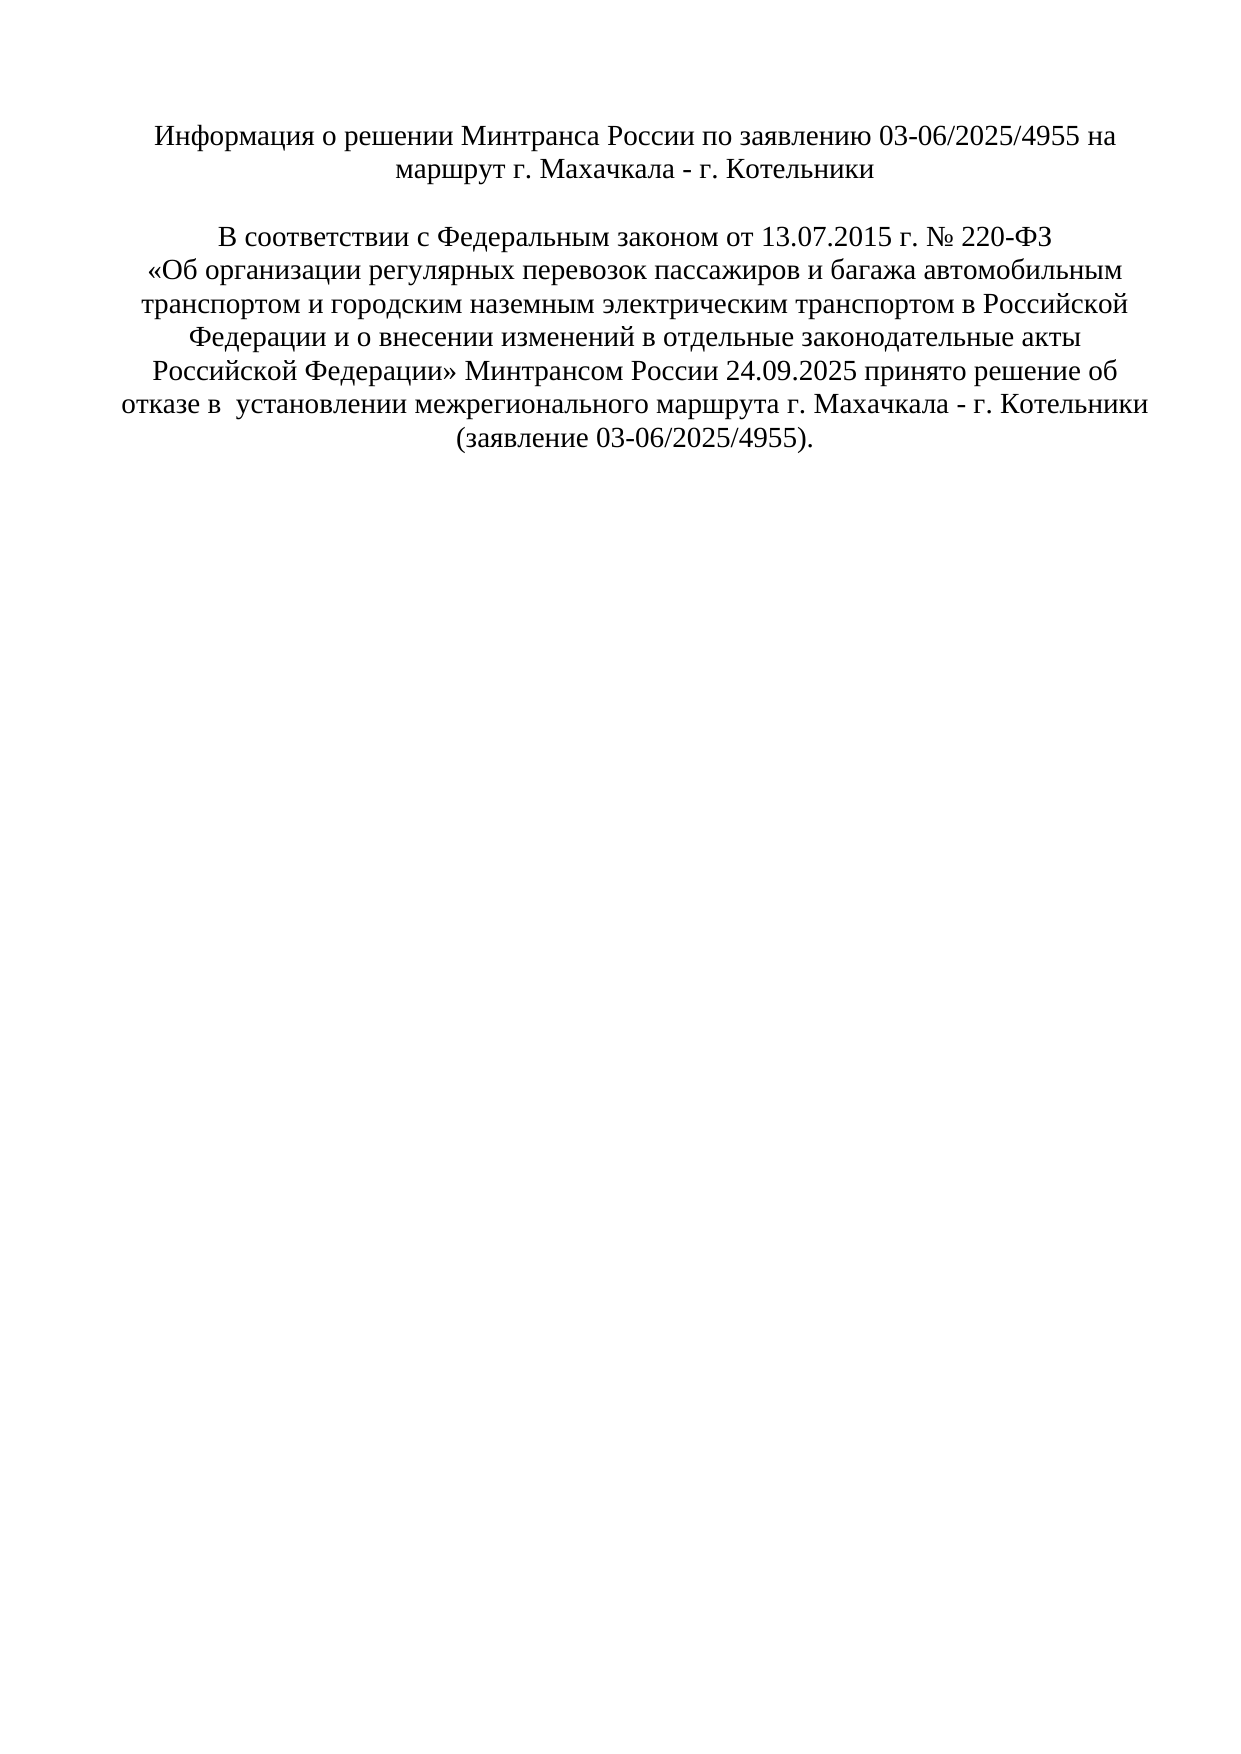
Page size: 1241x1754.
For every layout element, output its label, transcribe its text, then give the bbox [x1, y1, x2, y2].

text Информация о решении Минтранса России по заявлению 03-06/2025/4955 на маршрут г. Махачкала - г. Котельники [118, 118, 1152, 185]
text В соответствии с Федеральным законом от 13.07.2015 г. № 220-ФЗ «Об организации регулярных перевозок пассажиров и багажа автомобильным транспортом и городским наземным электрическим транспортом в Российской Федерации и о внесении изменений в отдельные законодательные акты Российской Федерации» Минтрансом России 24.09.2025 принято решение об отказе в установлении межрегионального маршрута г. Махачкала - г. Котельники (заявление 03-06/2025/4955). [118, 219, 1152, 453]
